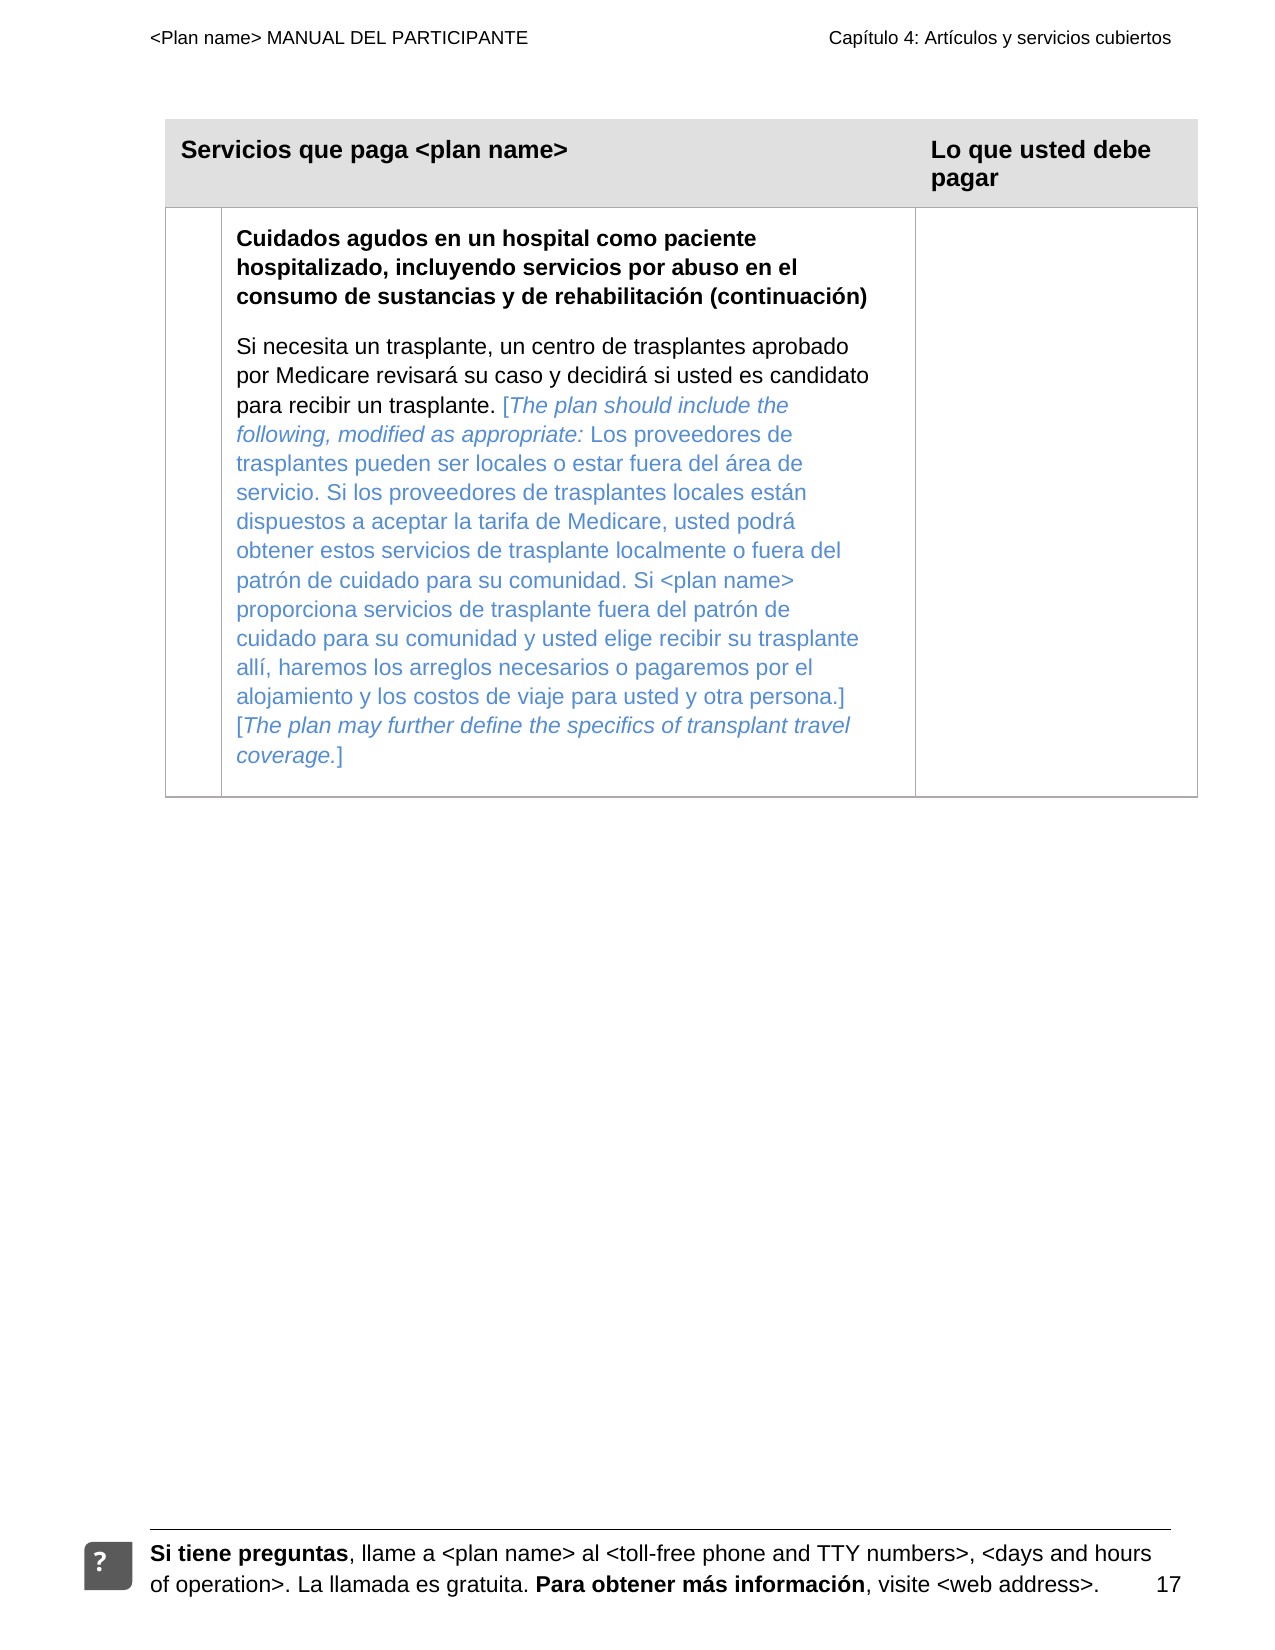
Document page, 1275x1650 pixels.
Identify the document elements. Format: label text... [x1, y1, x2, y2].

table_cell [166, 208, 221, 796]
table_cell [916, 208, 1197, 796]
table_header Lo que usted debe pagar [916, 120, 1197, 207]
table_cell Cuidados agudos en un hospital como paciente hospitalizado, incluyendo servicios por abuso en el consumo de sustancias y de rehabilitación (continuación) Si necesita un trasplante, un centro de trasplantes aprobado por Medicare revisará su caso y decidirá si usted es candidato para recibir un trasplante. [The plan should include the following, modified as appropriate: Los proveedores de trasplantes pueden ser locales o estar fuera del área de servicio. Si los proveedores de trasplantes locales están dispuestos a aceptar la tarifa de Medicare, usted podrá obtener estos servicios de trasplante localmente o fuera del patrón de cuidado para su comunidad. Si <plan name> proporciona servicios de trasplante fuera del patrón de cuidado para su comunidad y usted elige recibir su trasplante allí, haremos los arreglos necesarios o pagaremos por el alojamiento y los costos de viaje para usted y otra persona.] [The plan may further define the specifics of transplant travel coverage.] [222, 208, 915, 796]
table_header Servicios que paga <plan name> [166, 120, 915, 207]
